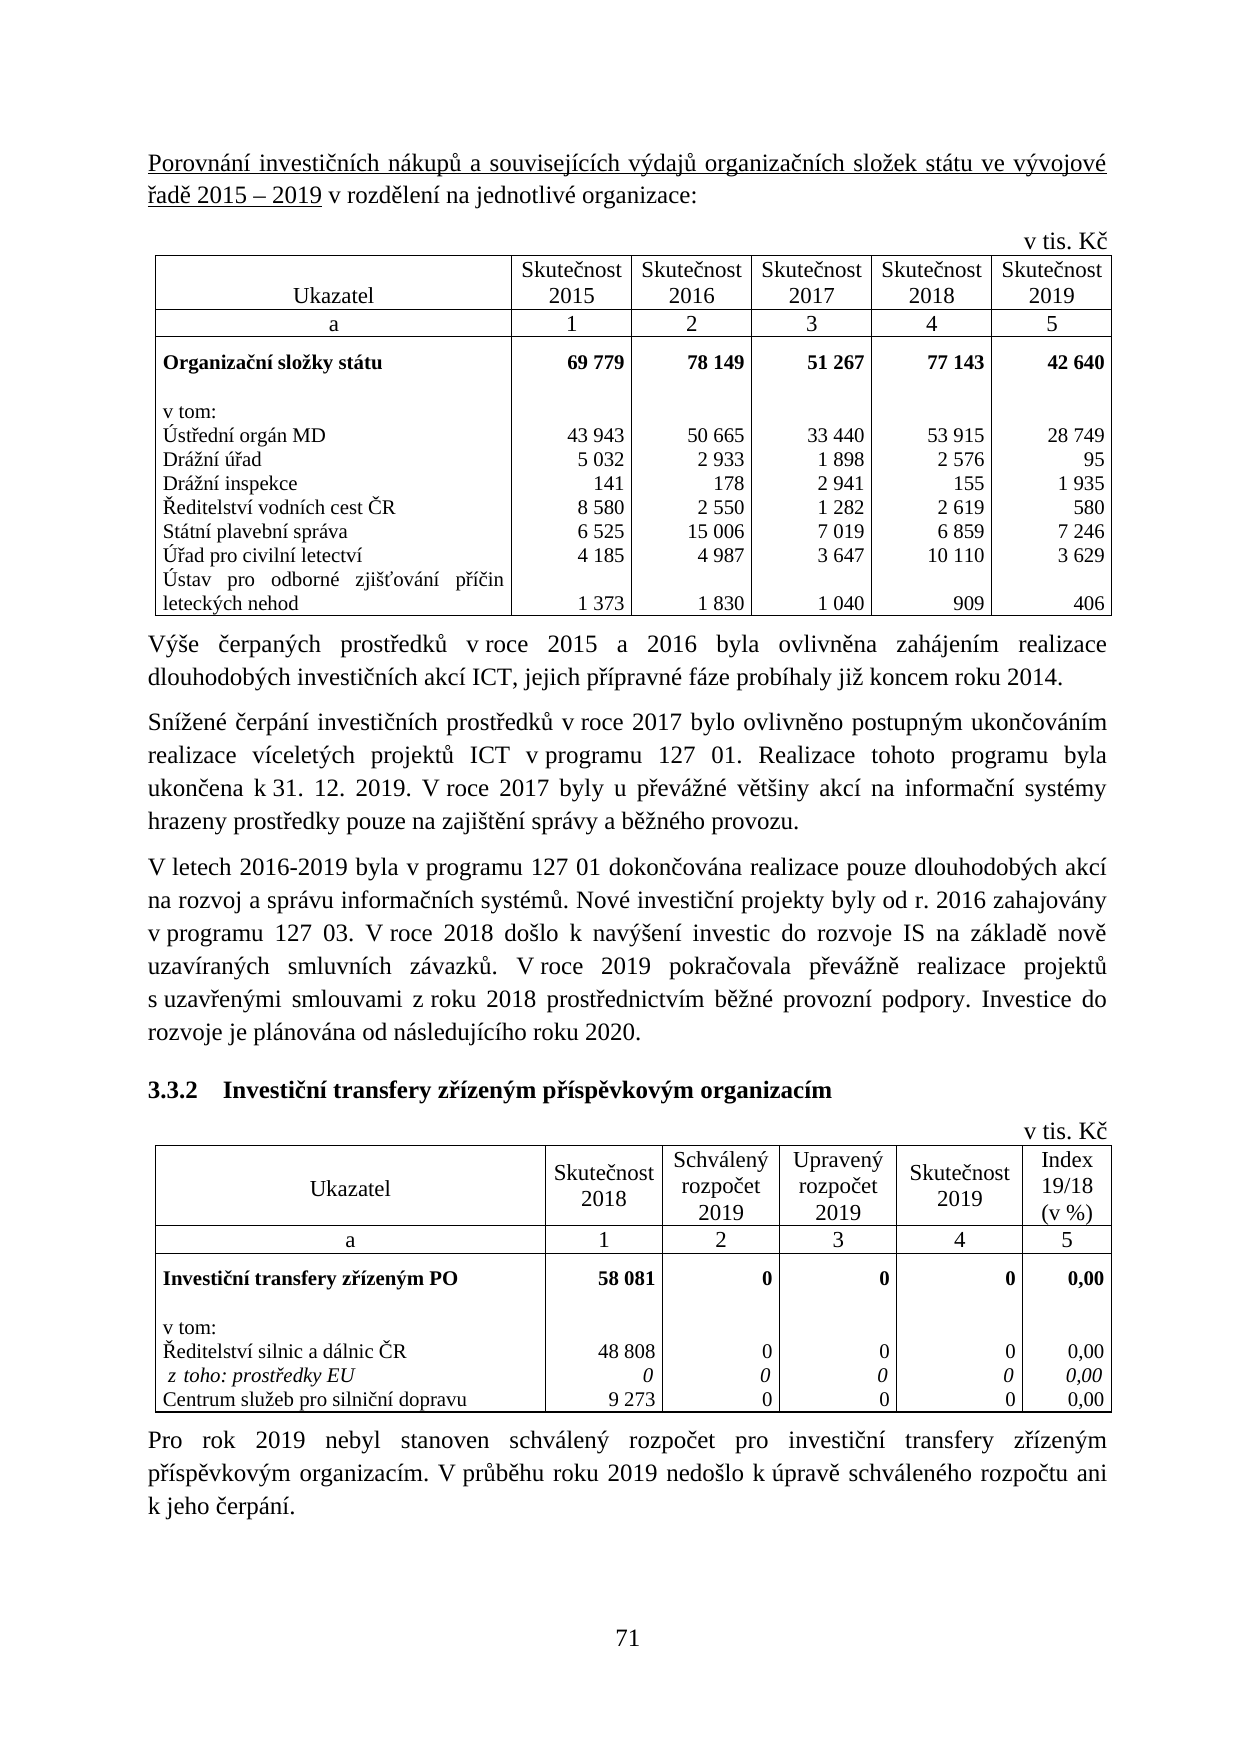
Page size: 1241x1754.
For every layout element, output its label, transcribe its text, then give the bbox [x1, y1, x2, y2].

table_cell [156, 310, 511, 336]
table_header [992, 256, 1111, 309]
text Výše čerpaných prostředků v roce 2015 a 2016 byla ovlivněna zahájením realizace dlouhodobých investičních akcí ICT, jejich přípravné fáze probíhaly již koncem roku 2014. [148, 629, 1107, 691]
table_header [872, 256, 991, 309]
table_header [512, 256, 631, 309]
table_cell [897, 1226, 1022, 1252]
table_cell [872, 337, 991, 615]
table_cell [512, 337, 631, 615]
subtitle Investiční transfery zřízeným příspěvkovým organizacím [148, 1075, 1107, 1104]
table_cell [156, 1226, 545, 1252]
text Porovnání investičních nákupů a souvisejících výdajů organizačních složek státu ve vývojové řadě 2015 – 2019 v rozdělení na jednotlivé organizace: [148, 174, 1107, 209]
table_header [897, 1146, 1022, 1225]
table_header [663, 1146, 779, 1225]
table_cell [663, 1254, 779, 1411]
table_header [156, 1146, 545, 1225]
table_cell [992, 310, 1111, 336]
text Snížené čerpání investičních prostředků v roce 2017 bylo ovlivněno postupným ukončováním realizace víceletých projektů ICT v programu 127 01. Realizace tohoto programu byla ukončena k 31. 12. 2019. V roce 2017 byly u převážné většiny akcí na informační systémy hrazeny prostředky pouze na zajištění správy a běžného provozu. [148, 707, 1107, 835]
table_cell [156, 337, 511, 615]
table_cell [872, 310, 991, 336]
text v tis. Kč [185, 226, 1107, 255]
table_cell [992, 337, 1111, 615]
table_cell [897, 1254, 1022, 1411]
text v tis. Kč [185, 1116, 1107, 1145]
text Pro rok 2019 nebyl stanoven schválený rozpočet pro investiční transfery zřízeným příspěvkovým organizacím. V průběhu roku 2019 nedošlo k úpravě schváleného rozpočtu ani k jeho čerpání. [148, 1425, 1107, 1520]
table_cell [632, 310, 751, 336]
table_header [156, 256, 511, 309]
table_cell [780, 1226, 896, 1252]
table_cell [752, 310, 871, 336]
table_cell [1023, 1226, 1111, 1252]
text Porovnání investičních nákupů a souvisejících výdajů organizačních složek státu ve vývojové řadě 2015 – 2019 v rozdělení na jednotlivé organizace: [148, 148, 1107, 173]
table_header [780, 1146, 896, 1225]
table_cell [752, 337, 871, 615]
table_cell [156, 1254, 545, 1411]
text V letech 2016-2019 byla v programu 127 01 dokončována realizace pouze dlouhodobých akcí na rozvoj a správu informačních systémů. Nové investiční projekty byly od r. 2016 zahajovány v programu 127 03. V roce 2018 došlo k navýšení investic do rozvoje IS na základě nově uzavíraných smluvních závazků. V roce 2019 pokračovala převážně realizace projektů s uzavřenými smlouvami z roku 2018 prostřednictvím běžné provozní podpory. Investice do rozvoje je plánována od následujícího roku 2020. [148, 852, 1107, 1046]
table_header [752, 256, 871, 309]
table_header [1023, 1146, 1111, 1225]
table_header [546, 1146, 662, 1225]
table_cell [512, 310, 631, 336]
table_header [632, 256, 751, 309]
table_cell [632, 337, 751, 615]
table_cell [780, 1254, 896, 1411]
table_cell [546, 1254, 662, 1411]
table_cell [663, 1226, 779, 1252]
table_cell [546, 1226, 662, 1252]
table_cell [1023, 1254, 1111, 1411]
